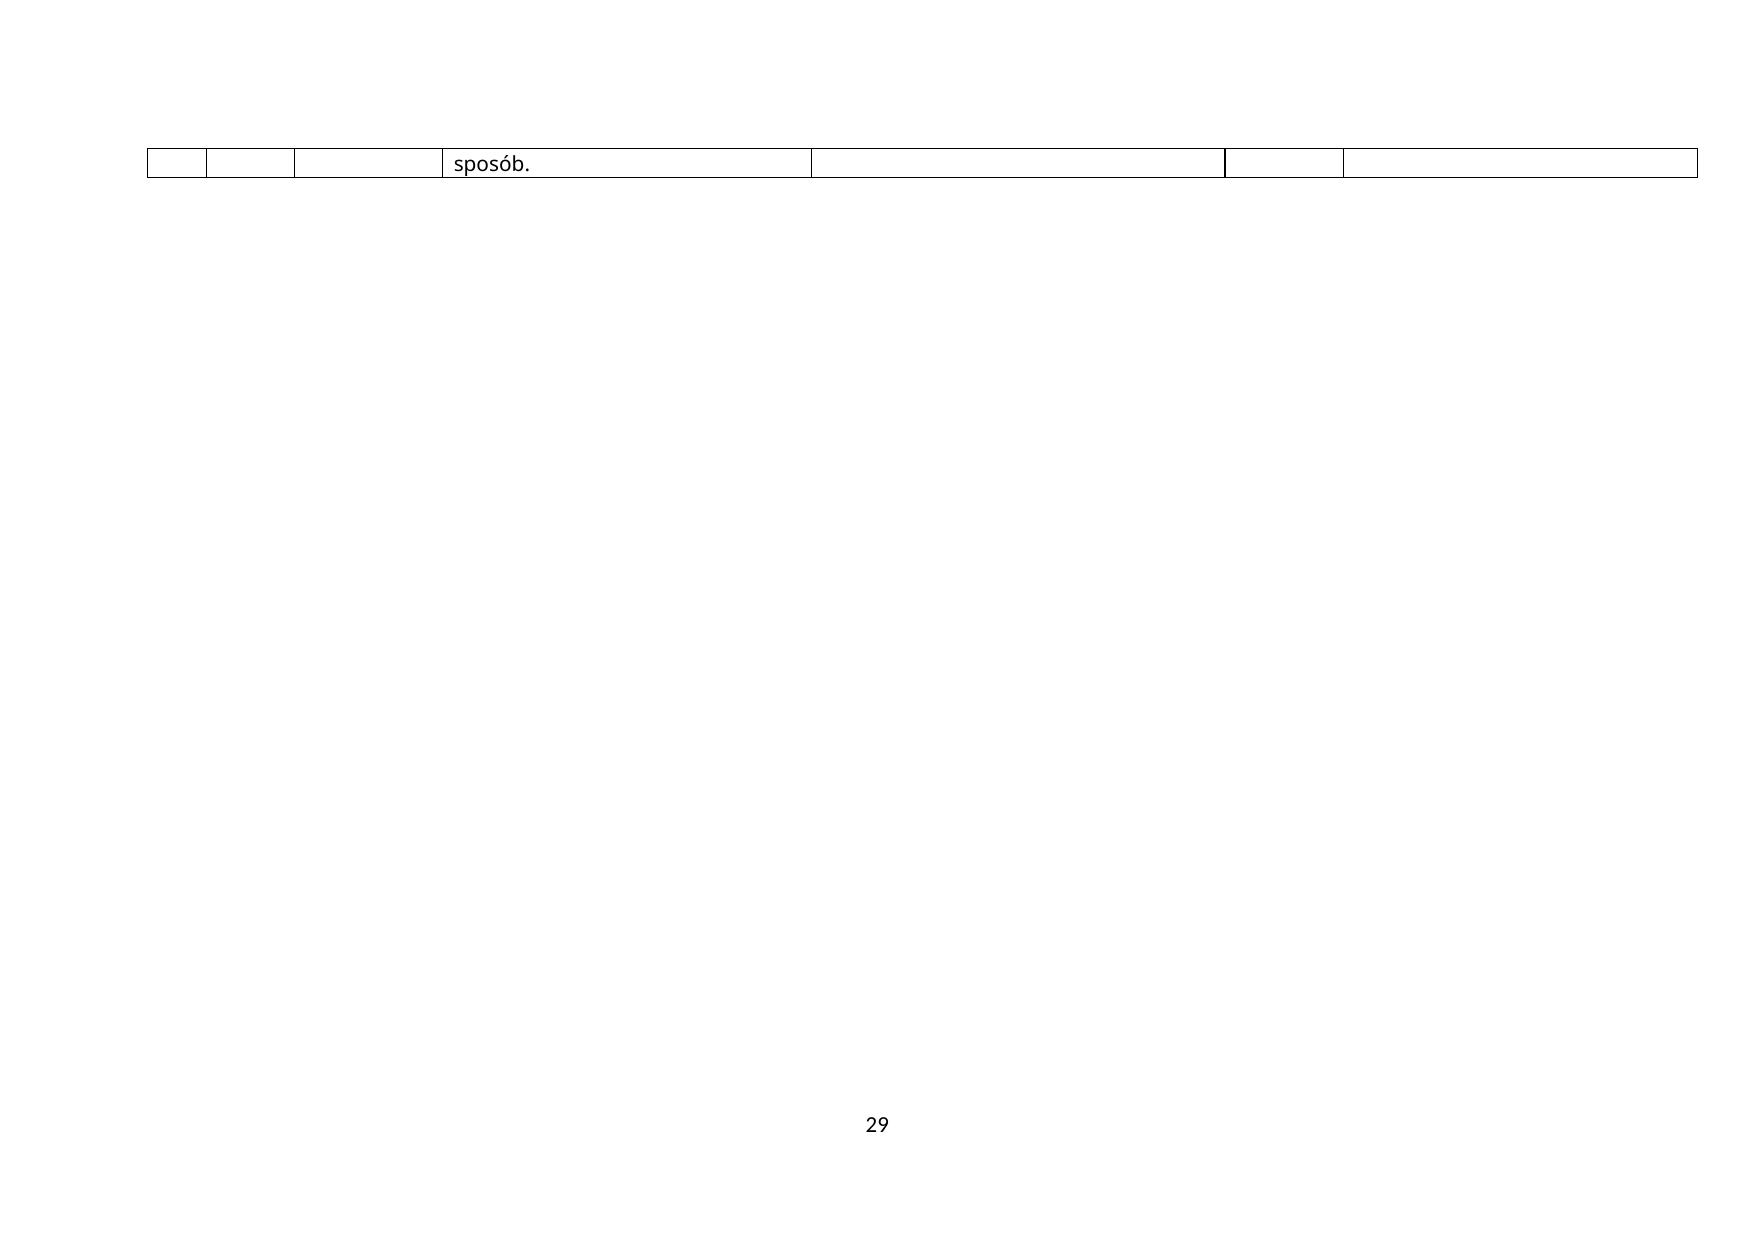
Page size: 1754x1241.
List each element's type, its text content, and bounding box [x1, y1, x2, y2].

table_cell CU [1226, 149, 1343, 177]
table_cell art. 11 [295, 149, 442, 177]
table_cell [812, 149, 1224, 177]
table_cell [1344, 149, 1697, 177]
table_cell 11. [148, 149, 206, 177]
table_cell MON [207, 149, 294, 177]
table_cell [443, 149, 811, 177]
